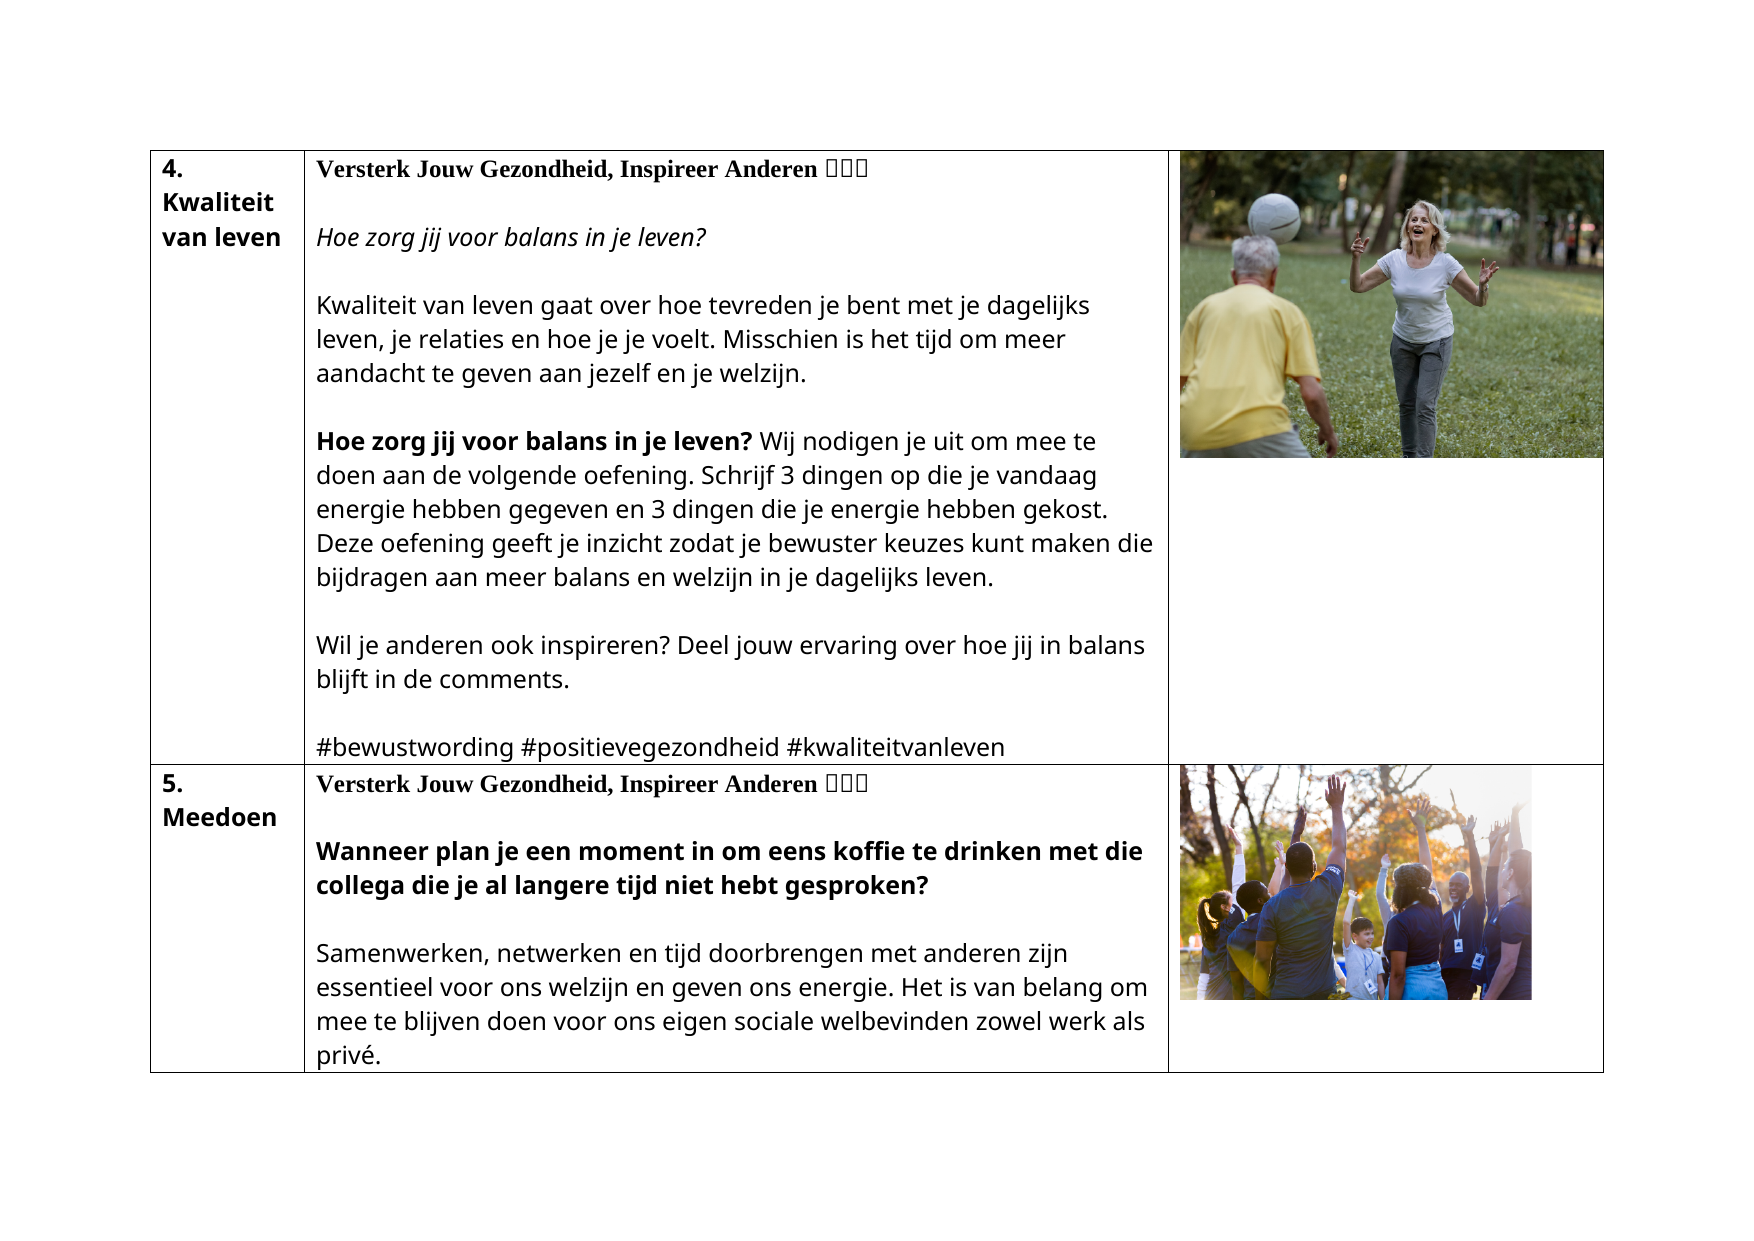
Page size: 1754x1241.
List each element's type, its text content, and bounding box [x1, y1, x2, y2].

table_cell 5. Meedoen [151, 765, 304, 1072]
table_cell 4. Kwaliteit van leven [151, 151, 304, 764]
table_cell [1169, 151, 1603, 764]
table_cell Versterk Jouw Gezondheid, Inspireer Anderen 🍇💜🍀 Hoe zorg jij voor balans in je leven? Kwaliteit van leven gaat over hoe tevreden je bent met je dagelijks leven, je relaties en hoe je je voelt. Misschien is het tijd om meer aandacht te geven aan jezelf en je welzijn. Hoe zorg jij voor balans in je leven? Wij nodigen je uit om mee te doen aan de volgende oefening. Schrijf 3 dingen op die je vandaag energie hebben gegeven en 3 dingen die je energie hebben gekost. Deze oefening geeft je inzicht zodat je bewuster keuzes kunt maken die bijdragen aan meer balans en welzijn in je dagelijks leven. Wil je anderen ook inspireren? Deel jouw ervaring over hoe jij in balans blijft in de comments. #bewustwording #positievegezondheid #kwaliteitvanleven [305, 151, 1168, 764]
table_cell [1169, 765, 1603, 1072]
picture [1180, 151, 1604, 458]
picture [1180, 765, 1532, 1000]
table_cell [305, 765, 1168, 1072]
